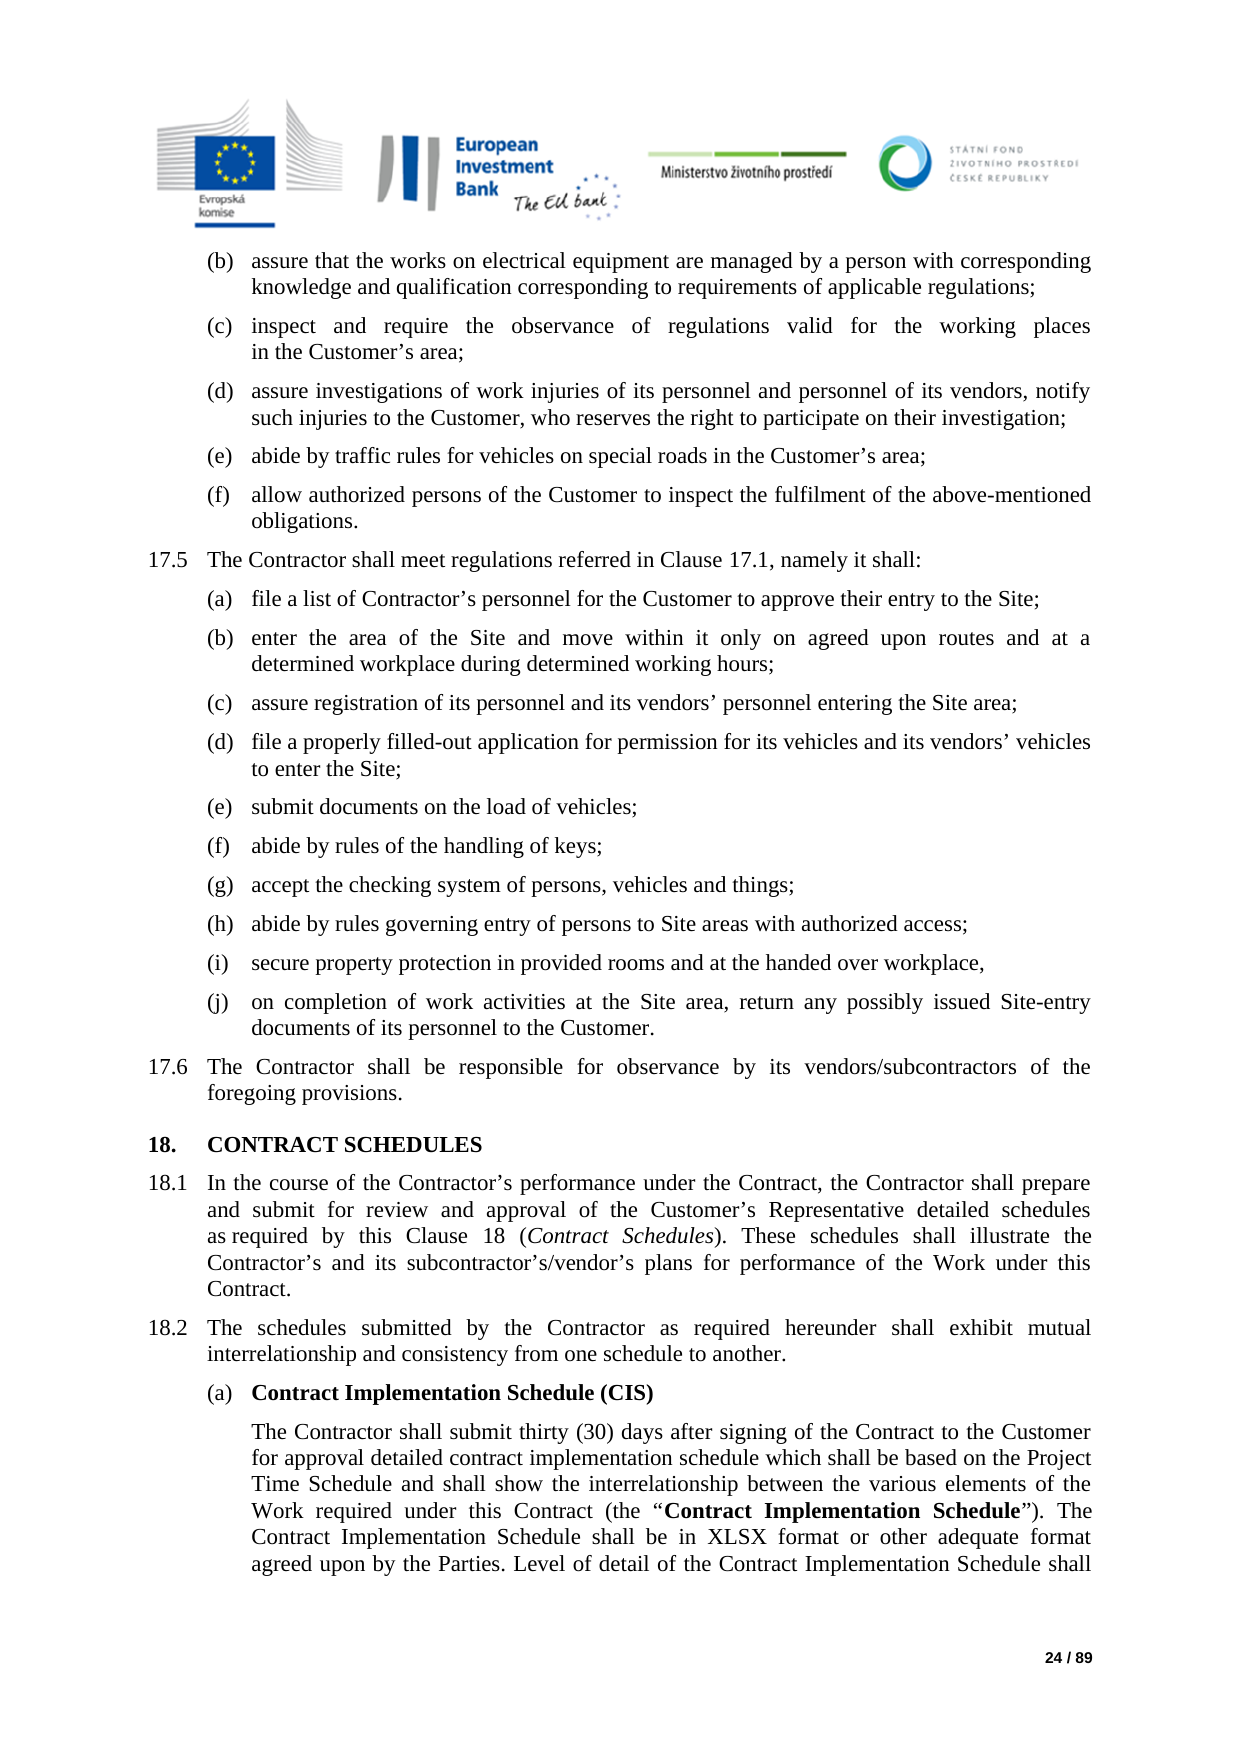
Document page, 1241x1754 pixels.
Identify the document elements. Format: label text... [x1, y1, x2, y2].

text The Contractor shall meet regulations referred in Clause 17.1, namely it shall: [148, 546, 1092, 573]
text file a list of Contractor’s personnel for the Customer to approve their entry to the Site; [207, 585, 1092, 612]
text submit documents on the load of vehicles; [207, 793, 1092, 820]
text file a properly filled-out application for permission for its vehicles and its vendors’ vehicles to enter the Site; [207, 728, 1092, 781]
text secure property protection in provided rooms and at the handed over workplace, [207, 949, 1092, 975]
text on completion of work activities at the Site area, return any possibly issued Site-entry documents of its personnel to the Customer. [207, 988, 1092, 1040]
text Contract Implementation Schedule (CIS) [207, 1379, 1092, 1405]
text The schedules submitted by the Contractor as required hereunder shall exhibit mutual interrelationship and consistency from one schedule to another. [148, 1314, 1092, 1366]
text enter the area of the Site and move within it only on agreed upon routes and at a determined workplace during determined working hours; [207, 624, 1092, 677]
text allow authorized persons of the Customer to inspect the fulfilment of the above-mentioned obligations. [207, 481, 1092, 534]
text accept the checking system of persons, vehicles and things; [207, 871, 1092, 897]
text CONTRACT SCHEDULES [148, 1131, 1092, 1157]
text assure registration of its personnel and its vendors’ personnel entering the Site area; [207, 689, 1092, 716]
text assure that the works on electrical equipment are managed by a person with corresponding knowledge and qualification corresponding to requirements of applicable regulations; [207, 247, 1092, 299]
text The Contractor shall be responsible for observance by its vendors/subcontractors of the foregoing provisions. [148, 1053, 1092, 1106]
text abide by rules governing entry of persons to Site areas with authorized access; [207, 910, 1092, 936]
text assure investigations of work injuries of its personnel and personnel of its vendors, notify such injuries to the Customer, who reserves the right to participate on their investigation; [207, 377, 1092, 430]
text In the course of the Contractor’s performance under the Contract, the Contractor shall prepare and submit for review and approval of the Customer’s Representative detailed schedules as required by this Clause 18 (Contract Schedules). These schedules shall illustrate the Contractor’s and its subcontractor’s/vendor’s plans for performance of the Work under this Contract. [148, 1169, 1092, 1301]
text abide by rules of the handling of keys; [207, 832, 1092, 859]
picture [147, 87, 1093, 235]
text abide by traffic rules for vehicles on special roads in the Customer’s area; [207, 442, 1092, 469]
text inspect and require the observance of regulations valid for the working places in the Customer’s area; [207, 312, 1092, 365]
